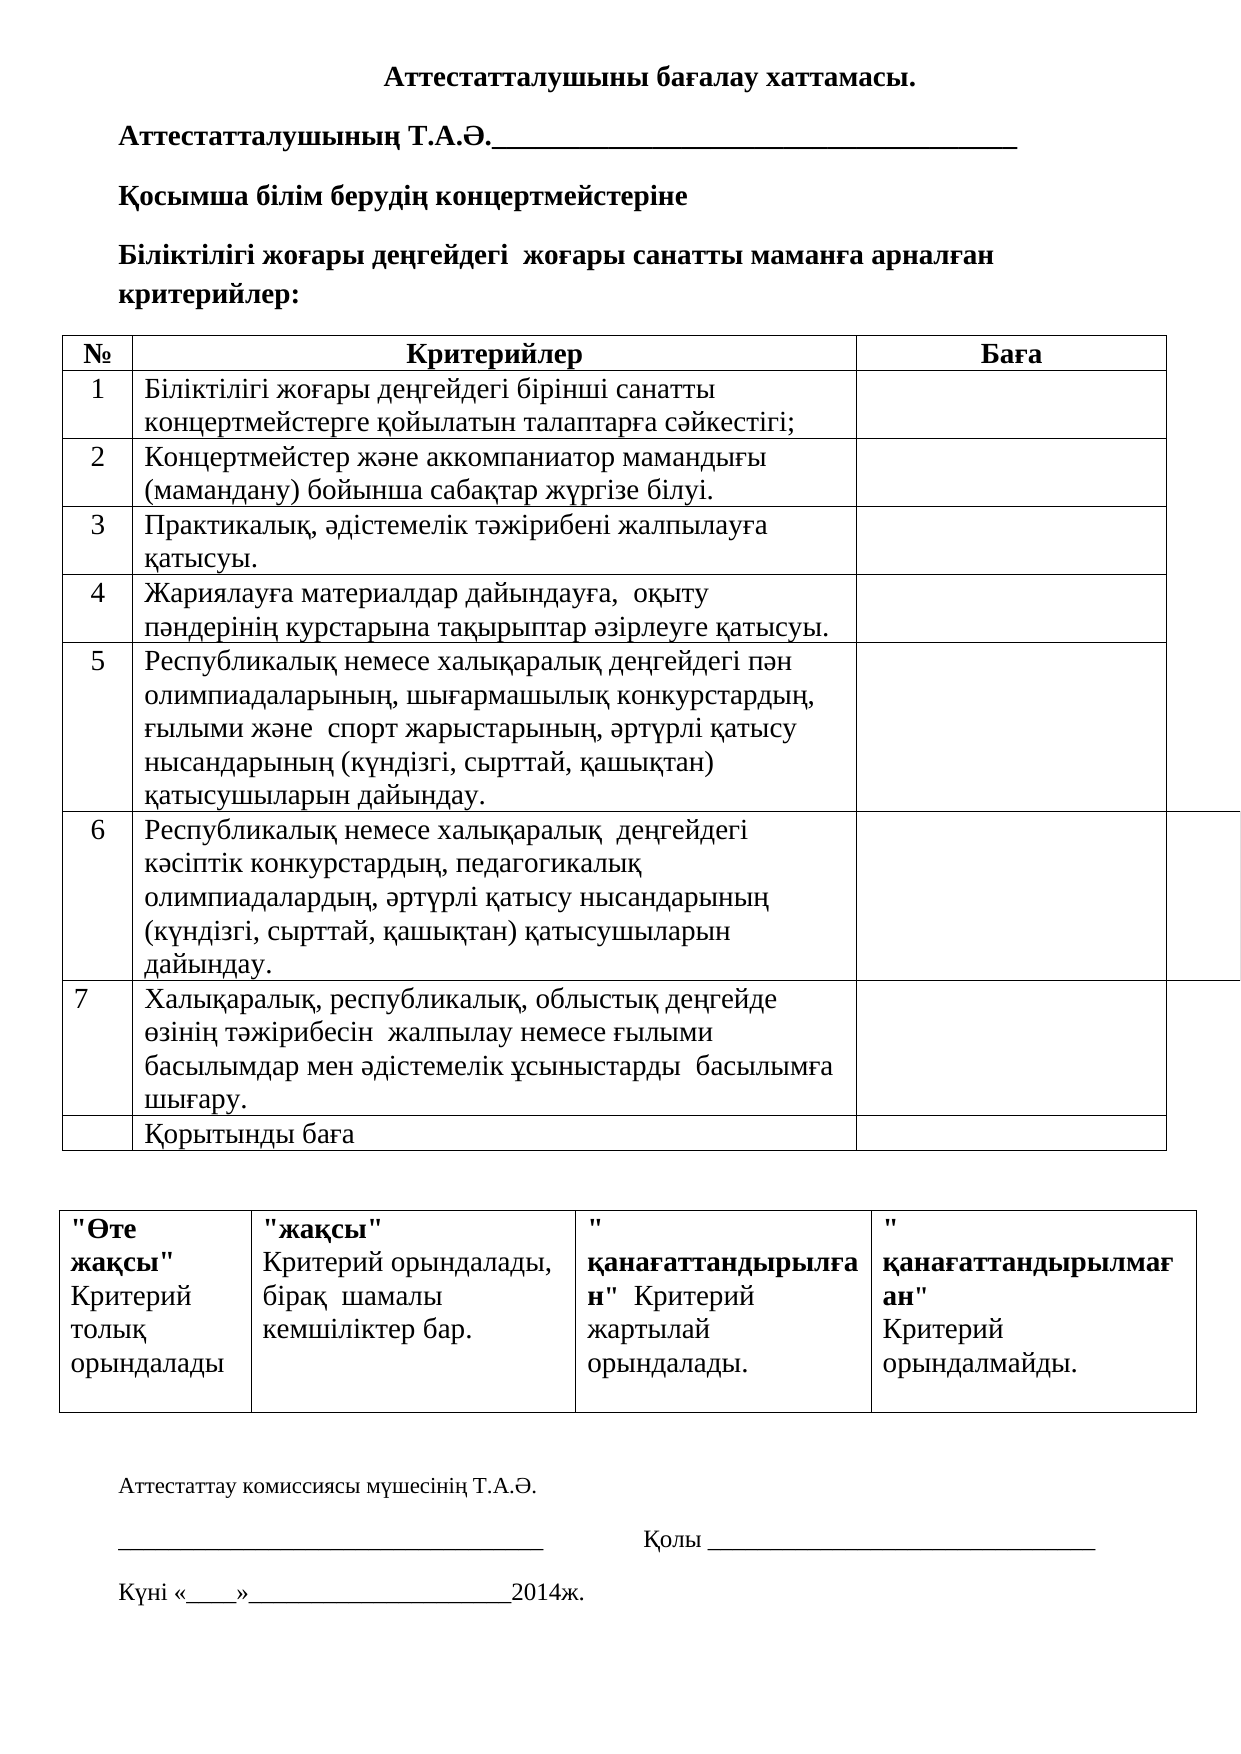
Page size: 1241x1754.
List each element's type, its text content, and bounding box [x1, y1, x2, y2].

table_cell [1167, 812, 1240, 980]
table_cell [63, 1116, 132, 1149]
table_header "қанағаттандырылмаған" Критерий орындалмайды. [872, 1211, 1196, 1412]
table_cell Республикалық немесе халықаралық деңгейдегі пән олимпиадаларының, шығармашылық конкурстардың, ғылыми және спорт жарыстарының, әртүрлі қатысу нысандарының (күндізгі, сырттай, қашықтан) қатысушыларын дайындау. [133, 643, 856, 811]
table_cell Қорытынды баға [133, 1116, 856, 1149]
table_cell 3 [63, 507, 132, 574]
table_cell Біліктілігі жоғары деңгейдегі бірінші санатты концертмейстерге қойылатын талаптарға сәйкестігі; [133, 371, 856, 438]
table_header "қанағаттандырылған" Критерий жартылай орындалады. [576, 1211, 871, 1412]
table_cell 2 [63, 439, 132, 506]
table_cell 1 [63, 371, 132, 438]
table_cell [857, 439, 1166, 506]
table_cell 6 [63, 812, 132, 980]
text Аттестатталушының Т.А.Ә.____________________________________ [118, 118, 1181, 152]
table_cell 4 [63, 575, 132, 642]
table_cell [857, 1116, 1166, 1149]
table_cell Республикалық немесе халықаралық деңгейдегі кәсіптік конкурстардың, педагогикалық олимпиадалардың, әртүрлі қатысу нысандарының (күндізгі, сырттай, қашықтан) қатысушыларын дайындау. [133, 812, 856, 980]
table_cell [857, 981, 1166, 1115]
table_cell Жариялауға материалдар дайындауға, оқыту пәндерінің курстарына тақырыптар әзірлеуге қатысуы. [133, 575, 856, 642]
table_cell [857, 575, 1166, 642]
table_cell [857, 812, 1166, 980]
table_header Критерийлер [133, 336, 856, 370]
table_cell 5 [63, 643, 132, 811]
table_header "Өте жақсы" Критерий толық орындалады [60, 1211, 251, 1412]
table_cell Практикалық, әдістемелік тәжірибені жалпылауға қатысуы. [133, 507, 856, 574]
text Қосымша білім берудің концертмейстеріне [118, 178, 1181, 211]
text Аттестаттау комиссиясы мүшесінің Т.А.Ә. [118, 1473, 1181, 1499]
table_header Баға [857, 336, 1166, 370]
text Күні «____»_____________________2014ж. [118, 1577, 1181, 1606]
table_header "жақсы" Критерий орындалады, бірақ шамалы кемшіліктер бар. [252, 1211, 575, 1412]
text Аттестатталушыны бағалау хаттамасы. [118, 59, 1181, 93]
table_cell [857, 643, 1166, 811]
text __________________________________ Қолы _______________________________ [118, 1524, 1181, 1552]
table_cell Халықаралық, республикалық, облыстық деңгейде өзінің тәжірибесін жалпылау немесе ғылыми басылымдар мен әдістемелік ұсыныстарды басылымға шығару. [133, 981, 856, 1115]
text Біліктілігі жоғары деңгейдегі жоғары санатты маманға арналған критерийлер: [118, 237, 1181, 309]
table_cell [857, 507, 1166, 574]
table_cell Концертмейстер және аккомпаниатор мамандығы (мамандану) бойынша сабақтар жүргізе білуі. [133, 439, 856, 506]
table_cell 7 [63, 981, 132, 1115]
table_cell [857, 371, 1166, 438]
table_header № [63, 336, 132, 370]
